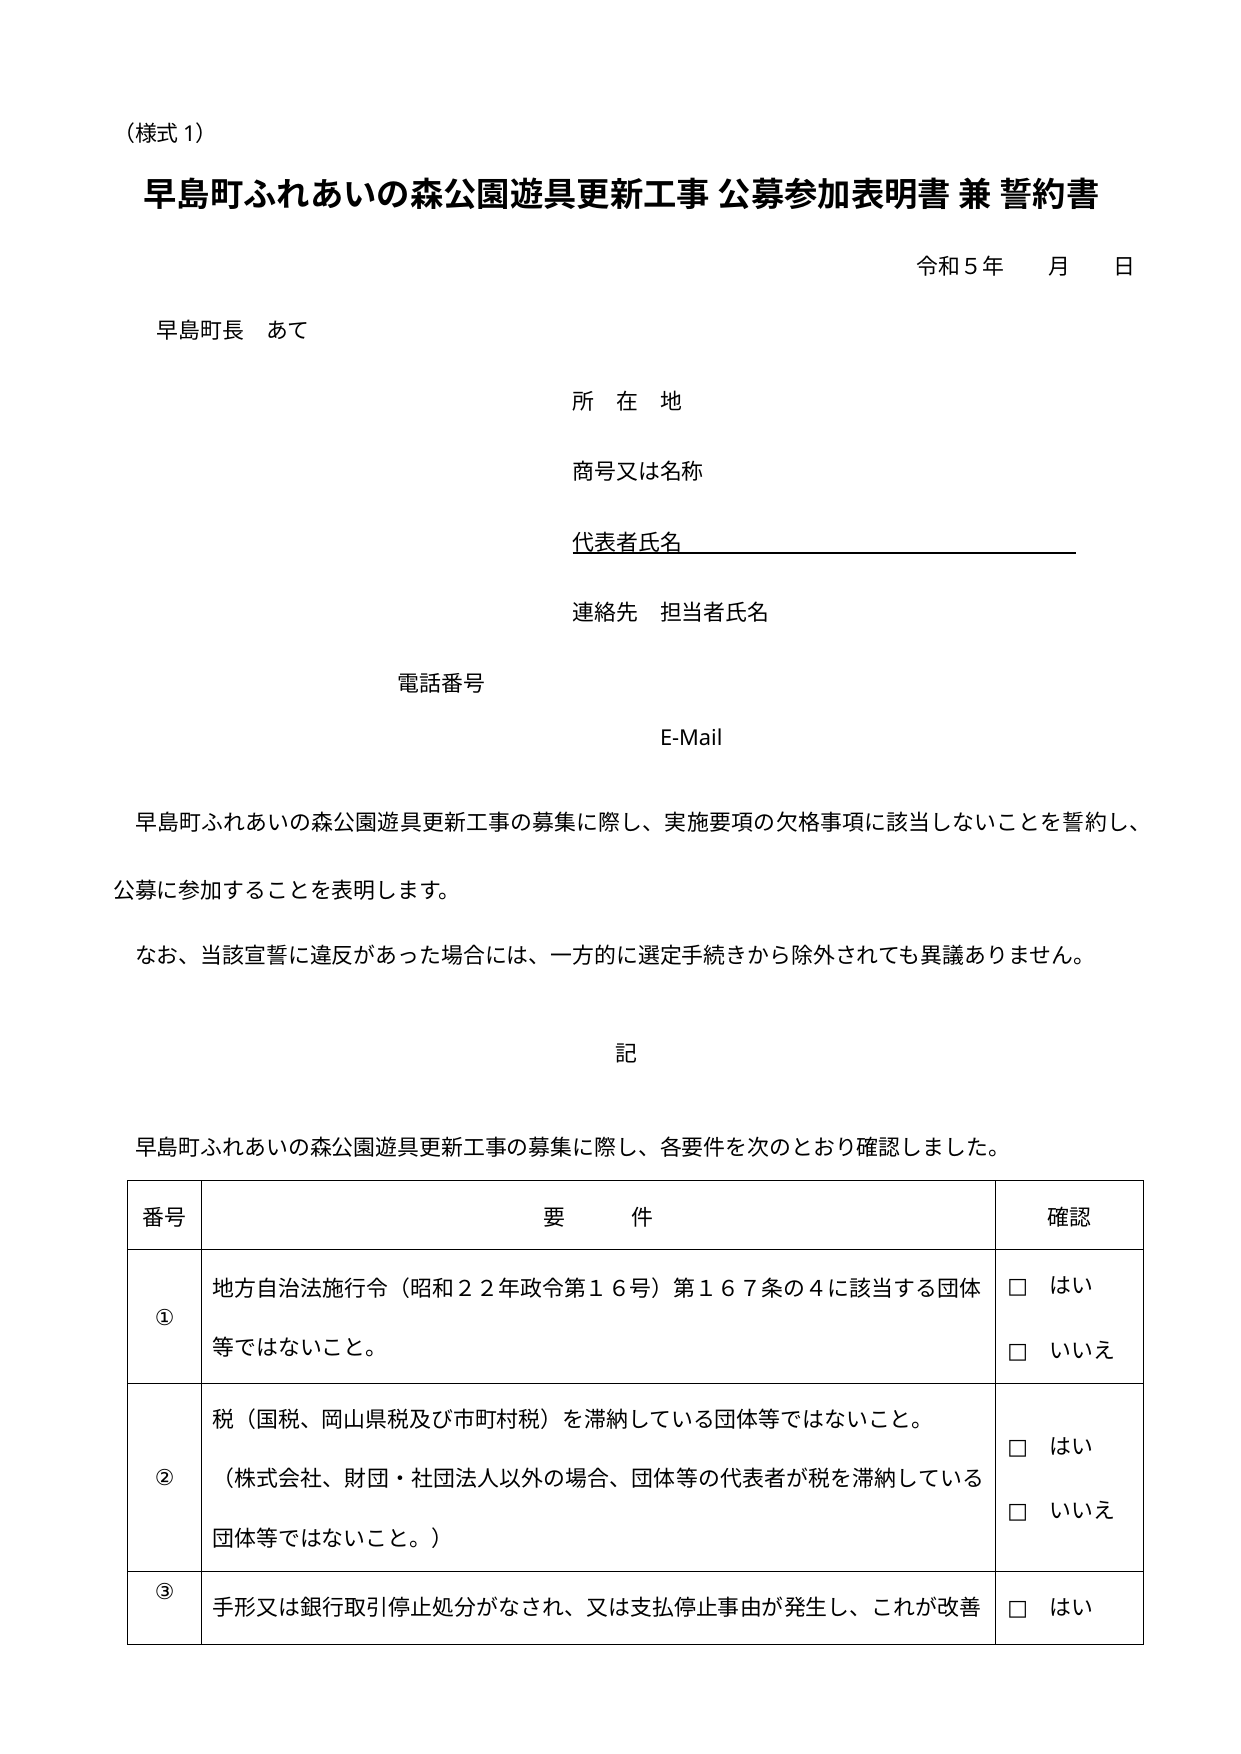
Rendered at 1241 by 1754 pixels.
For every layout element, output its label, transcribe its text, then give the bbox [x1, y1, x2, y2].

text E-Mail [113, 722, 1129, 752]
text 早島町長 あて [113, 299, 1048, 359]
text 早島町ふれあいの森公園遊具更新工事の募集に際し、各要件を次のとおり確認しました。 [113, 1116, 1140, 1176]
table_header 確認 [996, 1181, 1143, 1249]
text 所 在 地 [113, 370, 1135, 429]
text 代表者氏名 [113, 511, 1135, 570]
text なお、当該宣誓に違反があった場合には、一方的に選定手続きから除外されても異議ありません。 [113, 924, 1129, 983]
table_header 番号 [128, 1181, 201, 1249]
text 早島町ふれあいの森公園遊具更新工事の募集に際し、実施要項の欠格事項に該当しないことを誓約し、公募に参加することを表明します。 [113, 791, 1129, 919]
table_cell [202, 1572, 995, 1643]
text 電話番号 [113, 652, 1129, 711]
table_cell ③ [128, 1572, 201, 1643]
table_header 要 件 [202, 1181, 995, 1249]
subtitle 記 [113, 1022, 1140, 1082]
text 商号又は名称 [113, 440, 1048, 500]
table_cell ② [128, 1384, 201, 1571]
table_cell 地方自治法施行令（昭和２２年政令第１６号）第１６７条の４に該当する団体等ではないこと。 [202, 1250, 995, 1383]
table_cell □ はい □ いいえ [996, 1384, 1143, 1571]
table_cell □ はい □ いいえ [996, 1572, 1143, 1643]
text （様式1） [113, 102, 1129, 162]
table_cell ① [128, 1250, 201, 1383]
text 早島町ふれあいの森公園遊具更新工事 公募参加表明書 兼 誓約書 [113, 162, 1129, 221]
table_cell □ はい □ いいえ [996, 1250, 1143, 1383]
text 連絡先 担当者氏名 [113, 581, 1129, 641]
table_cell 税（国税、岡山県税及び市町村税）を滞納している団体等ではないこと。 （株式会社、財団・社団法人以外の場合、団体等の代表者が税を滞納している団体等ではないこと。） [202, 1384, 995, 1571]
text 令和５年 月 日 [113, 235, 1135, 294]
